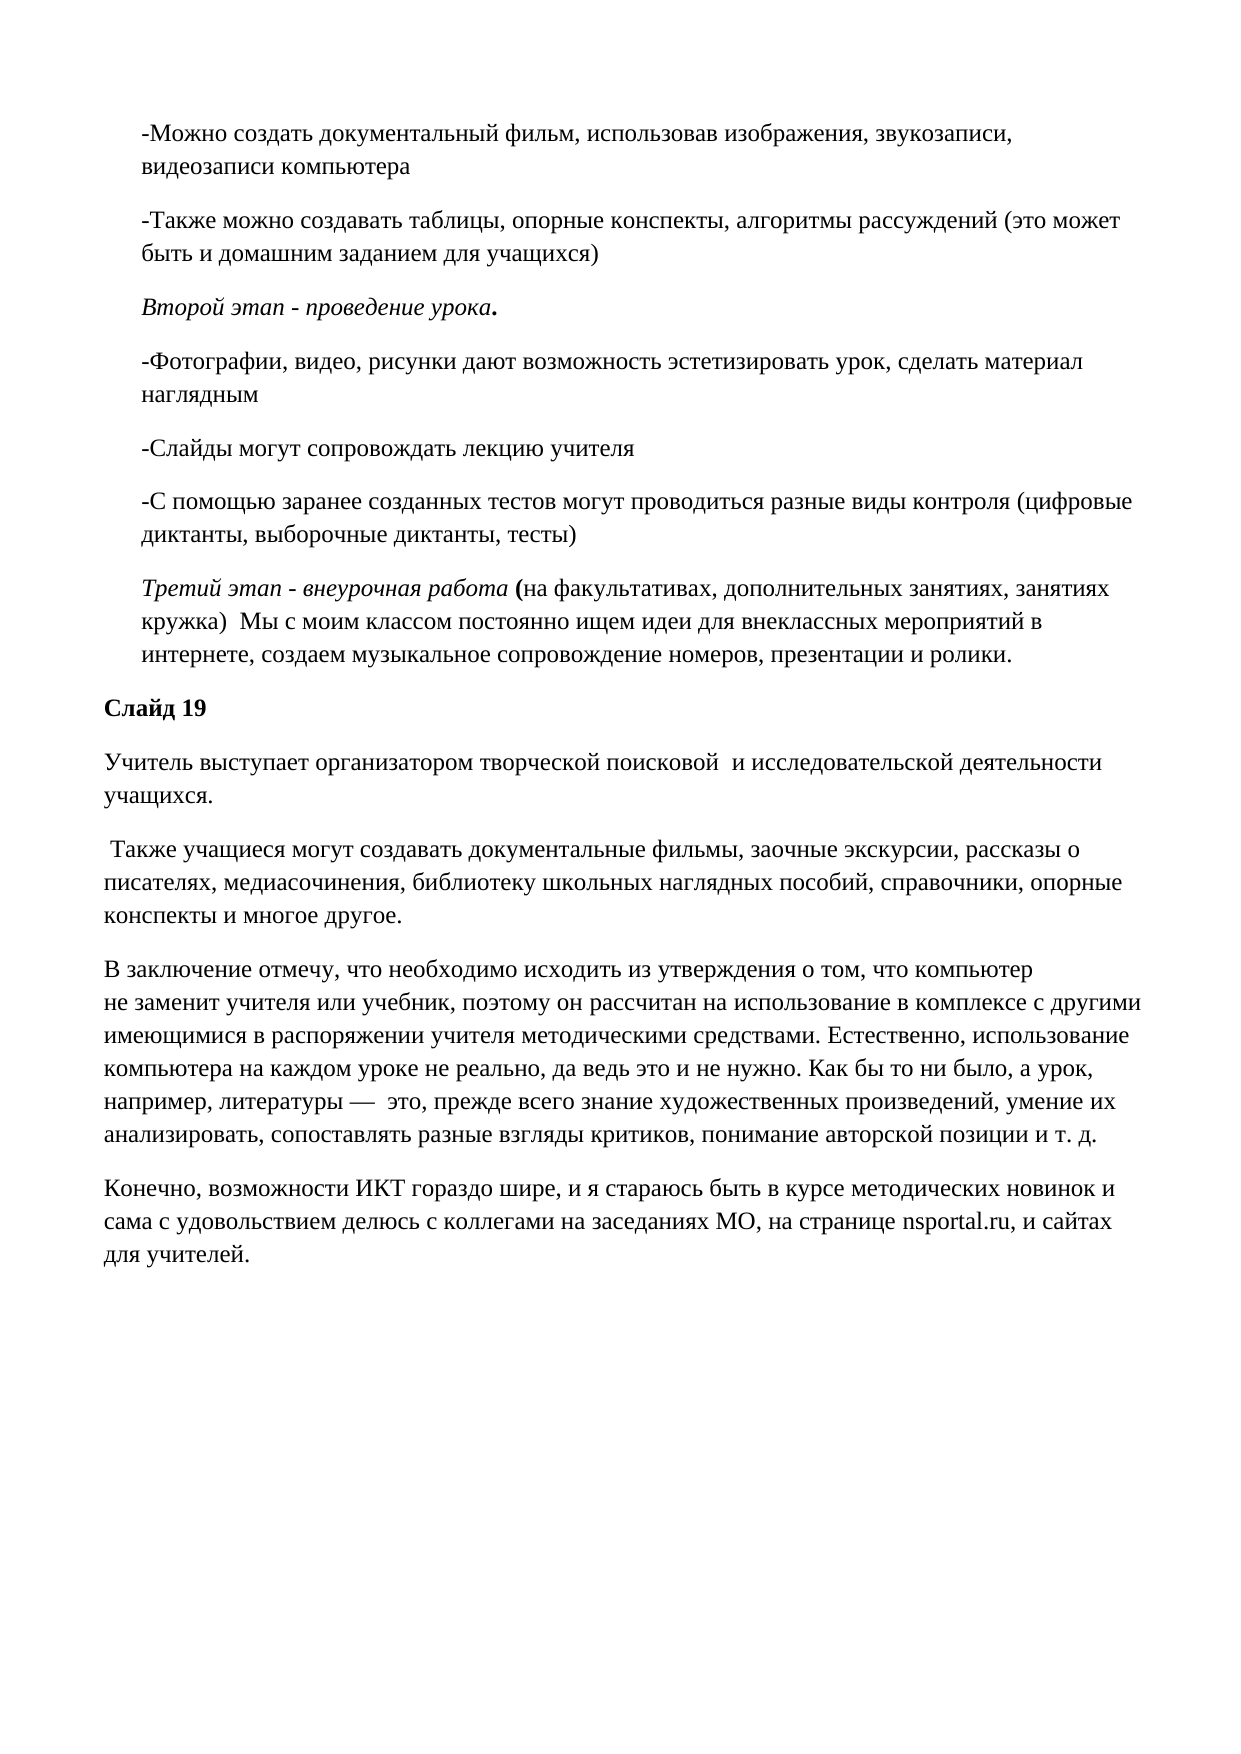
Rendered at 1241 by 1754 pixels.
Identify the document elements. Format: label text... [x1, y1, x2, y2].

text Слайд 19 [103, 693, 1152, 722]
text В заключение отмечу, что необходимо исходить из утверждения о том, что компьютер не заменит учителя или учебник, поэтому он рассчитан на использование в комплексе с другими имеющимися в распоряжении учителя методическими средствами. Естественно, использование компьютера на каждом уроке не реально, да ведь это и не нужно. Как бы то ни было, а урок, например, литературы — это, прежде всего знание художественных произведений, умение их анализировать, сопоставлять разные взгляды критиков, понимание авторской позиции и т. д. [103, 954, 1152, 1148]
text -С помощью заранее созданных тестов могут проводиться разные виды контроля (цифровые диктанты, выборочные диктанты, тесты) [141, 486, 1152, 548]
text Третий этап - внеурочная работа (на факультативах, дополнительных занятиях, занятиях кружка) Мы с моим классом постоянно ищем идеи для внеклассных мероприятий в интернете, создаем музыкальное сопровождение номеров, презентации и ролики. [141, 573, 1152, 668]
text -Слайды могут сопровождать лекцию учителя [141, 433, 1152, 461]
text Конечно, возможности ИКТ гораздо шире, и я стараюсь быть в курсе методических новинок и сама с удовольствием делюсь с коллегами на заседаниях МО, на странице nsportal.ru, и сайтах для учителей. [103, 1173, 1152, 1268]
text -Фотографии, видео, рисунки дают возможность эстетизировать урок, сделать материал наглядным [141, 346, 1152, 407]
text Также учащиеся могут создавать документальные фильмы, заочные экскурсии, рассказы о писателях, медиасочинения, библиотеку школьных наглядных пособий, справочники, опорные конспекты и многое другое. [103, 834, 1152, 929]
text Второй этап - проведение урока. [141, 292, 1152, 321]
text -Также можно создавать таблицы, опорные конспекты, алгоритмы рассуждений (это может быть и домашним заданием для учащихся) [141, 205, 1152, 267]
text -Можно создать документальный фильм, использовав изображения, звукозаписи, видеозаписи компьютера [141, 118, 1152, 180]
text Учитель выступает организатором творческой поисковой и исследовательской деятельности учащихся. [103, 747, 1152, 809]
